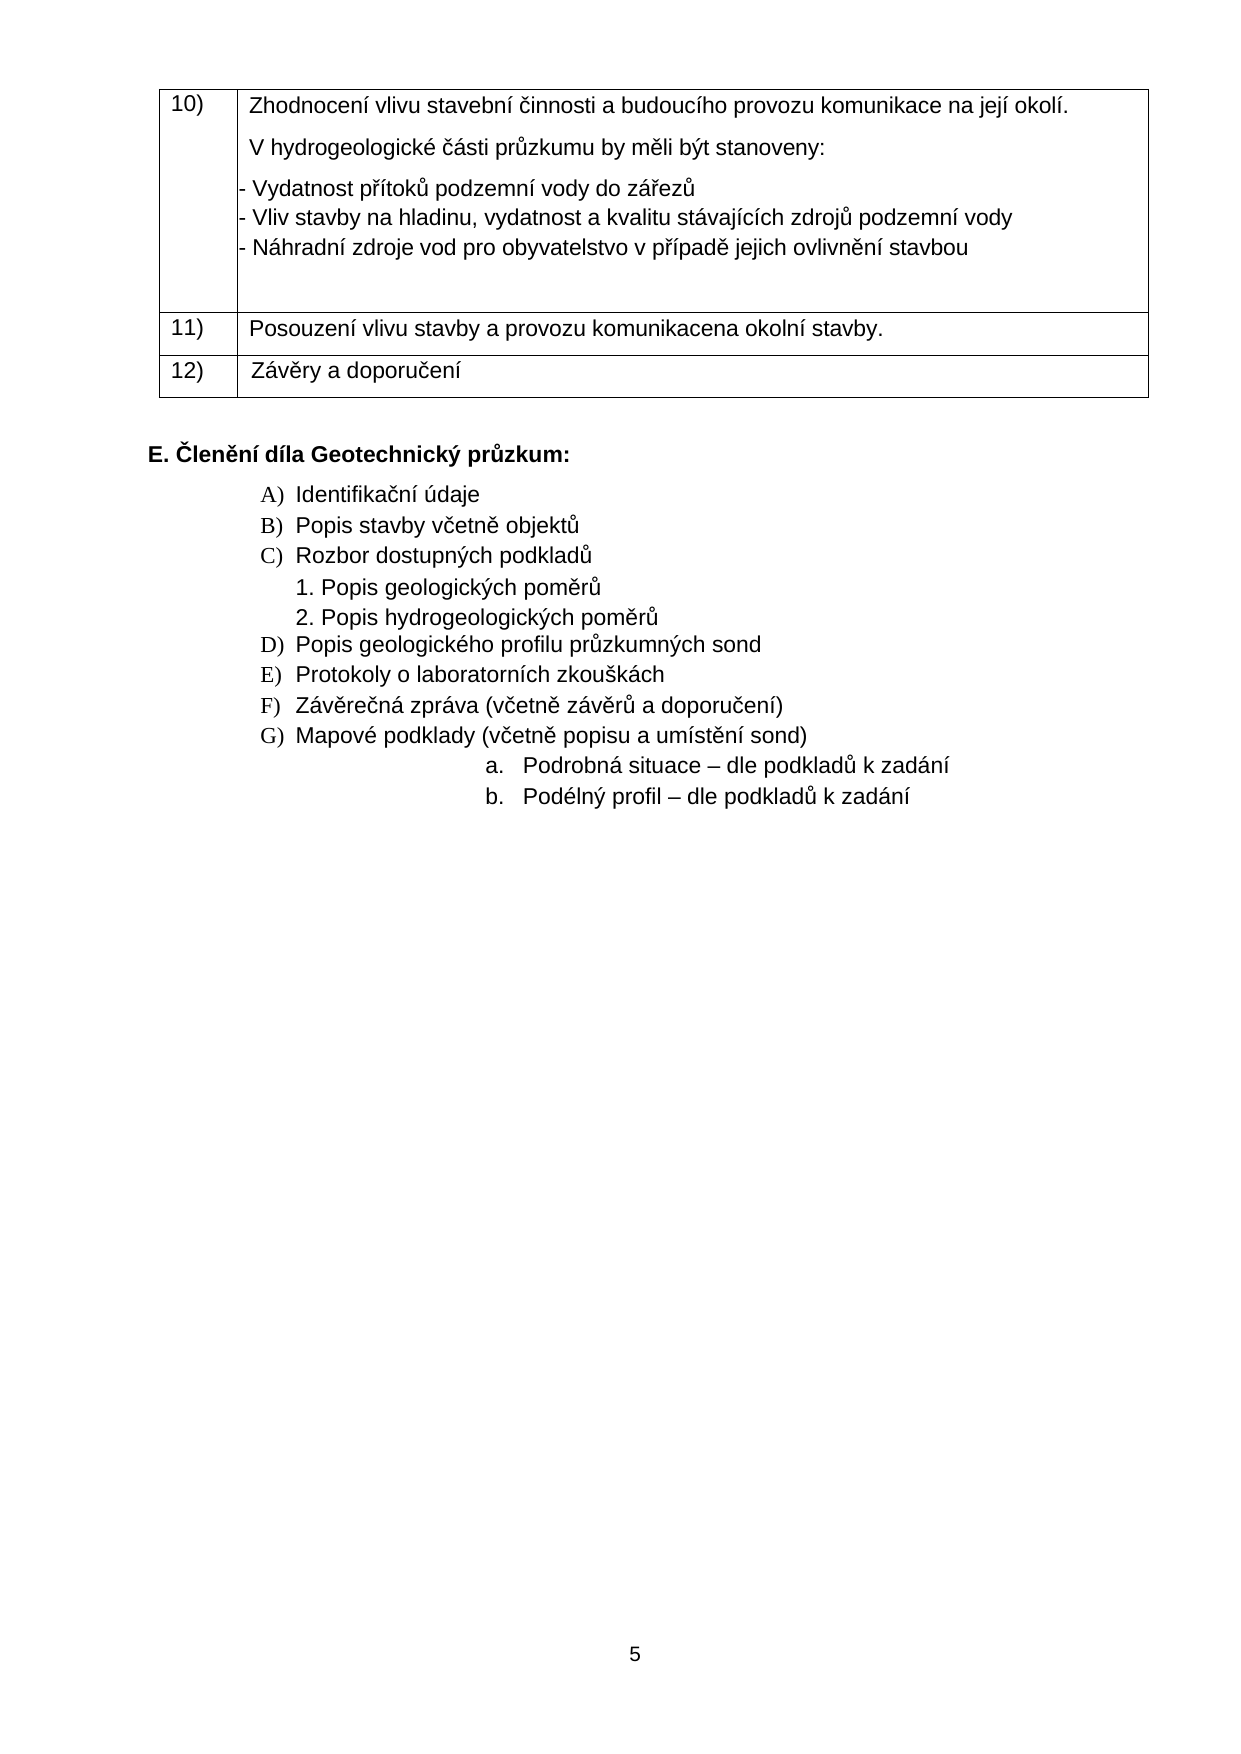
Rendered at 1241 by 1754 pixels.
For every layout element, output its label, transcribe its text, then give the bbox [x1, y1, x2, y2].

list Identifikační údaje [260, 481, 1122, 508]
list Podélný profil – dle podkladů k zadání [485, 783, 1122, 809]
list Rozbor dostupných podkladů [260, 542, 1122, 568]
table_cell 12) [160, 356, 237, 397]
list Podrobná situace – dle podkladů k zadání [485, 752, 1122, 779]
text E. Členění díla Geotechnický průzkum: [148, 439, 1122, 469]
table_cell Zhodnocení vlivu stavební činnosti a budoucího provozu komunikace na její okolí. V hydrogeologické části průzkumu by měli být stanoveny: - Vydatnost přítoků podzemní vody do zářezů - Vliv stavby na hladinu, vydatnost a kvalitu stávajících zdrojů podzemní vody - Náhradní zdroje vod pro obyvatelstvo v případě jejich ovlivnění stavbou [238, 90, 1148, 312]
table_cell Závěry a doporučení [238, 356, 1148, 397]
table_cell 11) [160, 313, 237, 355]
list Mapové podklady (včetně popisu a umístění sond) [260, 722, 1122, 748]
list Popis stavby včetně objektů [260, 512, 1122, 538]
table_cell Posouzení vlivu stavby a provozu komunikacena okolní stavby. [238, 313, 1148, 355]
text 2. Popis hydrogeologických poměrů [295, 602, 1122, 631]
list Závěrečná zpráva (včetně závěrů a doporučení) [260, 692, 1122, 718]
list Protokoly o laboratorních zkouškách [260, 661, 1122, 688]
text 1. Popis geologických poměrů [295, 572, 1122, 602]
table_cell 10) [160, 90, 237, 312]
list Popis geologického profilu průzkumných sond [260, 631, 1122, 657]
